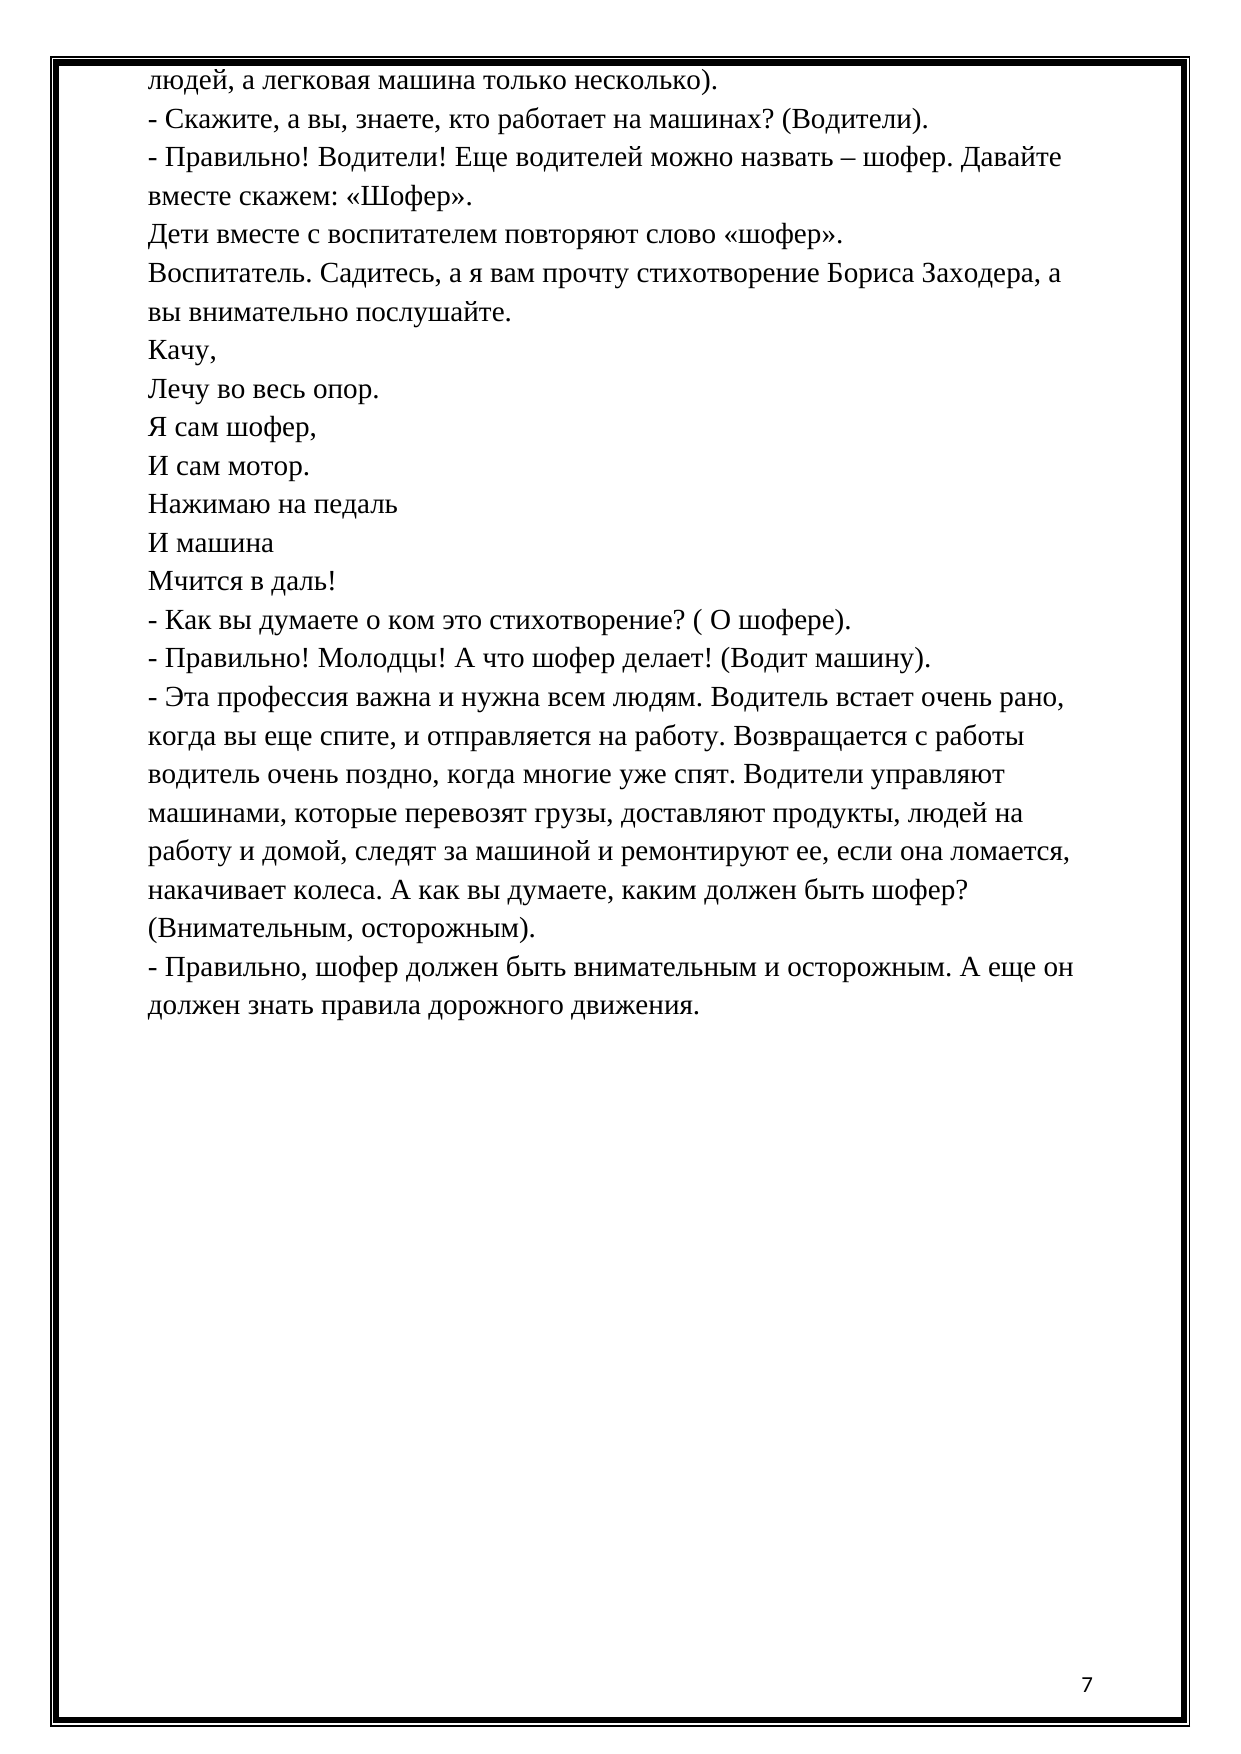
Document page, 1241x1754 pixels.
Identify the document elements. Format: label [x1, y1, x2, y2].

text [148, 66, 1092, 1054]
